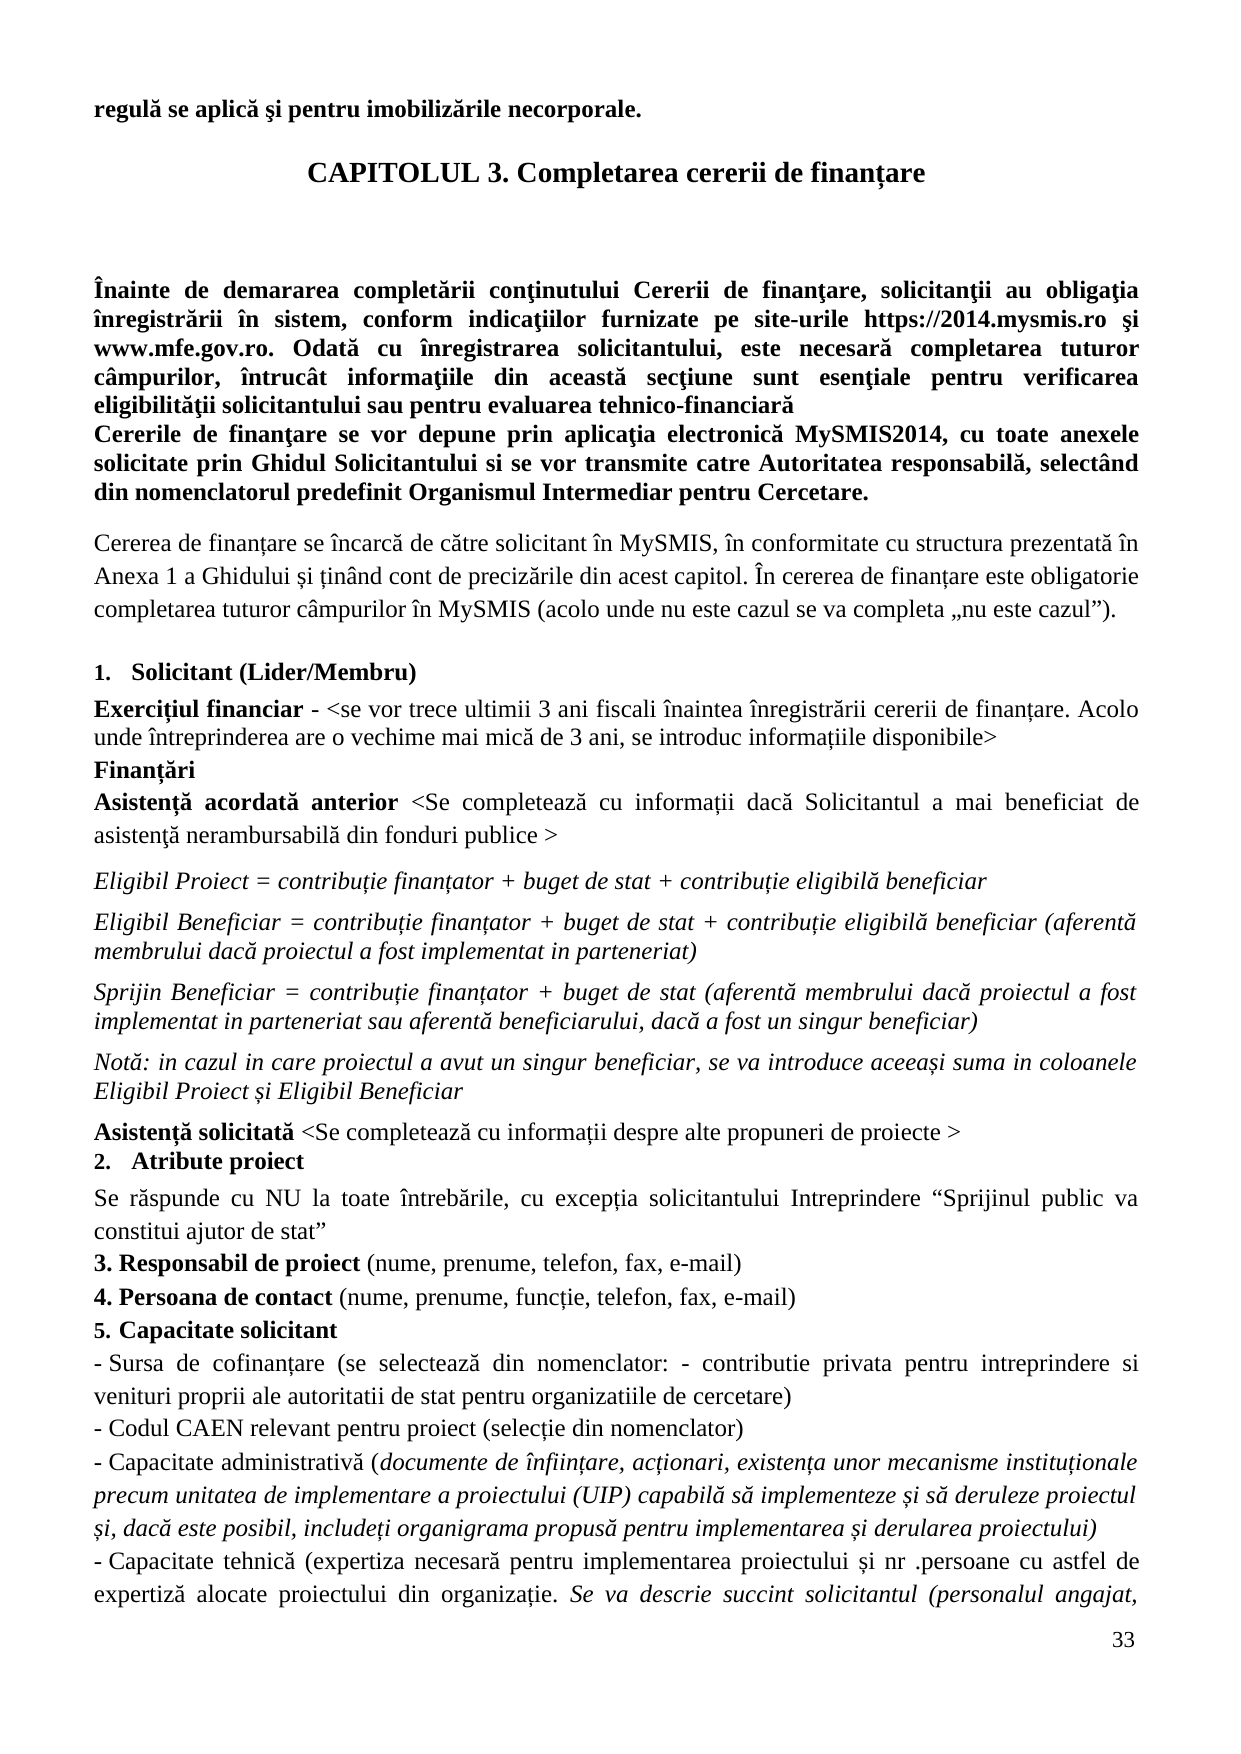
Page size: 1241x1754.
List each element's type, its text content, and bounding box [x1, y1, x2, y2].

list Capacitate administrativă (documente de înființare, acționari, existența unor mecanisme instituționale precum unitatea de implementare a proiectului (UIP) capabilă să implementeze și să deruleze proiectul și, dacă este posibil, includeți organigrama propusă pentru implementarea și derularea proiectului) [94, 1447, 1140, 1542]
list Codul CAEN relevant pentru proiect (selecție din nomenclator) [94, 1414, 1140, 1442]
subtitle CAPITOLUL 3. Completarea cererii de finanțare [92, 156, 1140, 189]
text Înainte de demararea completării conţinutului Cererii de finanţare, solicitanţii au obligaţia înregistrării în sistem, conform indicaţiilor furnizate pe site-urile https://2014.mysmis.ro şi www.mfe.gov.ro. Odată cu înregistrarea solicitantului, este necesară completarea tuturor câmpurilor, întrucât informaţiile din această secţiune sunt esenţiale pentru verificarea eligibilităţii solicitantului sau pentru evaluarea tehnico-financiară [94, 275, 1140, 419]
text Asistență acordată anterior <Se completează cu informații dacă Solicitantul a mai beneficiat de asistenţă nerambursabilă din fonduri publice > [94, 787, 1140, 849]
text Cererea de finanțare se încarcă de către solicitant în MySMIS, în conformitate cu structura prezentată în Anexa 1 a Ghidului și ținând cont de precizările din acest capitol. În cererea de finanțare este obligatorie completarea tuturor câmpurilor în MySMIS (acolo unde nu este cazul se va completa „nu este cazul”). [94, 528, 1140, 622]
list Capacitate solicitant [94, 1315, 1140, 1344]
list Solicitant (Lider/Membru) [94, 657, 1140, 686]
list Sursa de cofinanțare (se selectează din nomenclator: - contributie privata pentru intreprindere si venituri proprii ale autoritatii de stat pentru organizatiile de cercetare) [94, 1348, 1140, 1409]
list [94, 1546, 1140, 1608]
text Eligibil Proiect = contribuție finanțator + buget de stat + contribuție eligibilă beneficiar [94, 866, 1140, 894]
text Se răspunde cu NU la toate întrebările, cu excepția solicitantului Intreprindere “Sprijinul public va constitui ajutor de stat” [94, 1183, 1140, 1244]
text Exercițiul financiar - <se vor trece ultimii 3 ani fiscali înaintea înregistrării cererii de finanțare. Acolo unde întreprinderea are o vechime mai mică de 3 ani, se introduc informațiile disponibile> [94, 694, 1140, 751]
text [94, 94, 1140, 122]
text Notă: in cazul in care proiectul a avut un singur beneficiar, se va introduce aceeași suma in coloanele Eligibil Proiect și Eligibil Beneficiar [94, 1047, 1140, 1104]
text Finanțări [94, 755, 1140, 784]
text Cererile de finanţare se vor depune prin aplicaţia electronică MySMIS2014, cu toate anexele solicitate prin Ghidul Solicitantului si se vor transmite catre Autoritatea responsabilă, selectând din nomenclatorul predefinit Organismul Intermediar pentru Cercetare. [94, 419, 1140, 505]
list Persoana de contact (nume, prenume, funcție, telefon, fax, e-mail) [94, 1282, 1140, 1311]
list Atribute proiect [94, 1146, 1140, 1175]
list Responsabil de proiect (nume, prenume, telefon, fax, e-mail) [94, 1249, 1140, 1277]
text Eligibil Beneficiar = contribuție finanțator + buget de stat + contribuție eligibilă beneficiar (aferentă membrului dacă proiectul a fost implementat in parteneriat) [94, 907, 1140, 964]
text Sprijin Beneficiar = contribuție finanțator + buget de stat (aferentă membrului dacă proiectul a fost implementat in parteneriat sau aferentă beneficiarului, dacă a fost un singur beneficiar) [94, 977, 1140, 1034]
text Asistență solicitată <Se completează cu informații despre alte propuneri de proiecte > [94, 1117, 1140, 1146]
